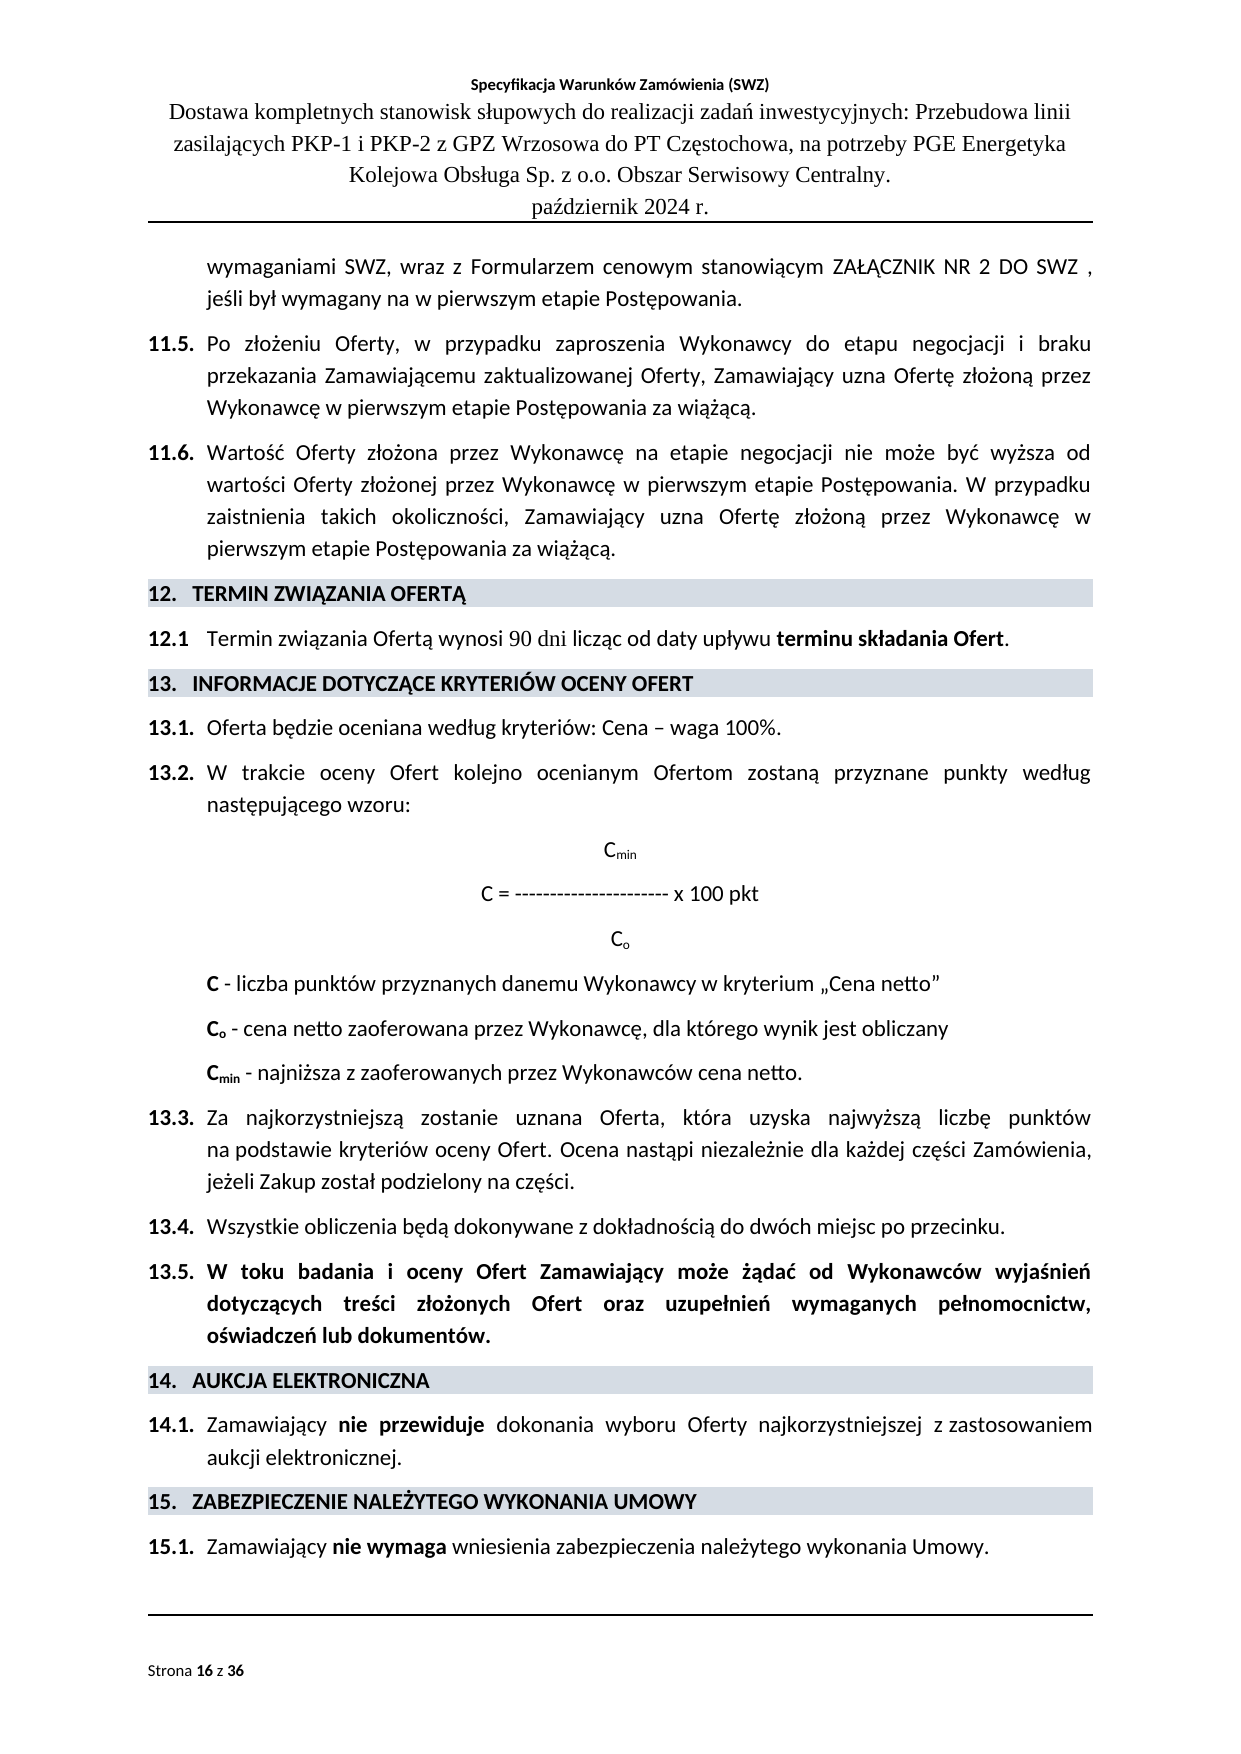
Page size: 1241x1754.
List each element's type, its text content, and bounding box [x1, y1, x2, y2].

list Oferta będzie oceniana według kryteriów: Cena – waga 100%. [148, 713, 1093, 741]
list TERMIN ZWIĄZANIA OFERTĄ [148, 579, 1093, 607]
text Co - cena netto zaoferowana przez Wykonawcę, dla którego wynik jest obliczany [148, 1014, 1093, 1042]
text Cmin [148, 835, 1093, 863]
text C - liczba punktów przyznanych danemu Wykonawcy w kryterium „Cena netto” [148, 969, 1093, 997]
list Za najkorzystniejszą zostanie uznana Oferta, która uzyska najwyższą liczbę punktów na podstawie kryteriów oceny Ofert. Ocena nastąpi niezależnie dla każdej części Zamówienia, jeżeli Zakup został podzielony na części. [148, 1103, 1093, 1195]
list Wartość Oferty złożona przez Wykonawcę na etapie negocjacji nie może być wyższa od wartości Oferty złożonej przez Wykonawcę w pierwszym etapie Postępowania. W przypadku zaistnienia takich okoliczności, Zamawiający uzna Ofertę złożoną przez Wykonawcę w pierwszym etapie Postępowania za wiążącą. [148, 438, 1093, 563]
list Wszystkie obliczenia będą dokonywane z dokładnością do dwóch miejsc po przecinku. [148, 1212, 1093, 1240]
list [148, 252, 1093, 312]
list Zamawiający nie przewiduje dokonania wyboru Oferty najkorzystniejszej z zastosowaniem aukcji elektronicznej. [148, 1411, 1093, 1471]
list W toku badania i oceny Ofert Zamawiający może żądać od Wykonawców wyjaśnień dotyczących treści złożonych Ofert oraz uzupełnień wymaganych pełnomocnictw, oświadczeń lub dokumentów. [148, 1257, 1093, 1349]
list Zamawiający nie wymaga wniesienia zabezpieczenia należytego wykonania Umowy. [148, 1532, 1093, 1560]
list Termin związania Ofertą wynosi licząc od daty upływu terminu składania Ofert. [148, 624, 1093, 652]
list AUKCJA ELEKTRONICZNA [148, 1366, 1093, 1394]
list INFORMACJE DOTYCZĄCE KRYTERIÓW OCENY OFERT [148, 669, 1093, 697]
text Co [148, 924, 1093, 952]
list Po złożeniu Oferty, w przypadku zaproszenia Wykonawcy do etapu negocjacji i braku przekazania Zamawiającemu zaktualizowanej Oferty, Zamawiający uzna Ofertę złożoną przez Wykonawcę w pierwszym etapie Postępowania za wiążącą. [148, 329, 1093, 421]
text C = ---------------------- x 100 pkt [148, 879, 1093, 908]
list Cmin - najniższa z zaoferowanych przez Wykonawców cena netto. [148, 1058, 1093, 1086]
list W trakcie oceny Ofert kolejno ocenianym Ofertom zostaną przyznane punkty według następującego wzoru: [148, 758, 1093, 818]
list ZABEZPIECZENIE NALEŻYTEGO WYKONANIA UMOWY [148, 1487, 1093, 1515]
